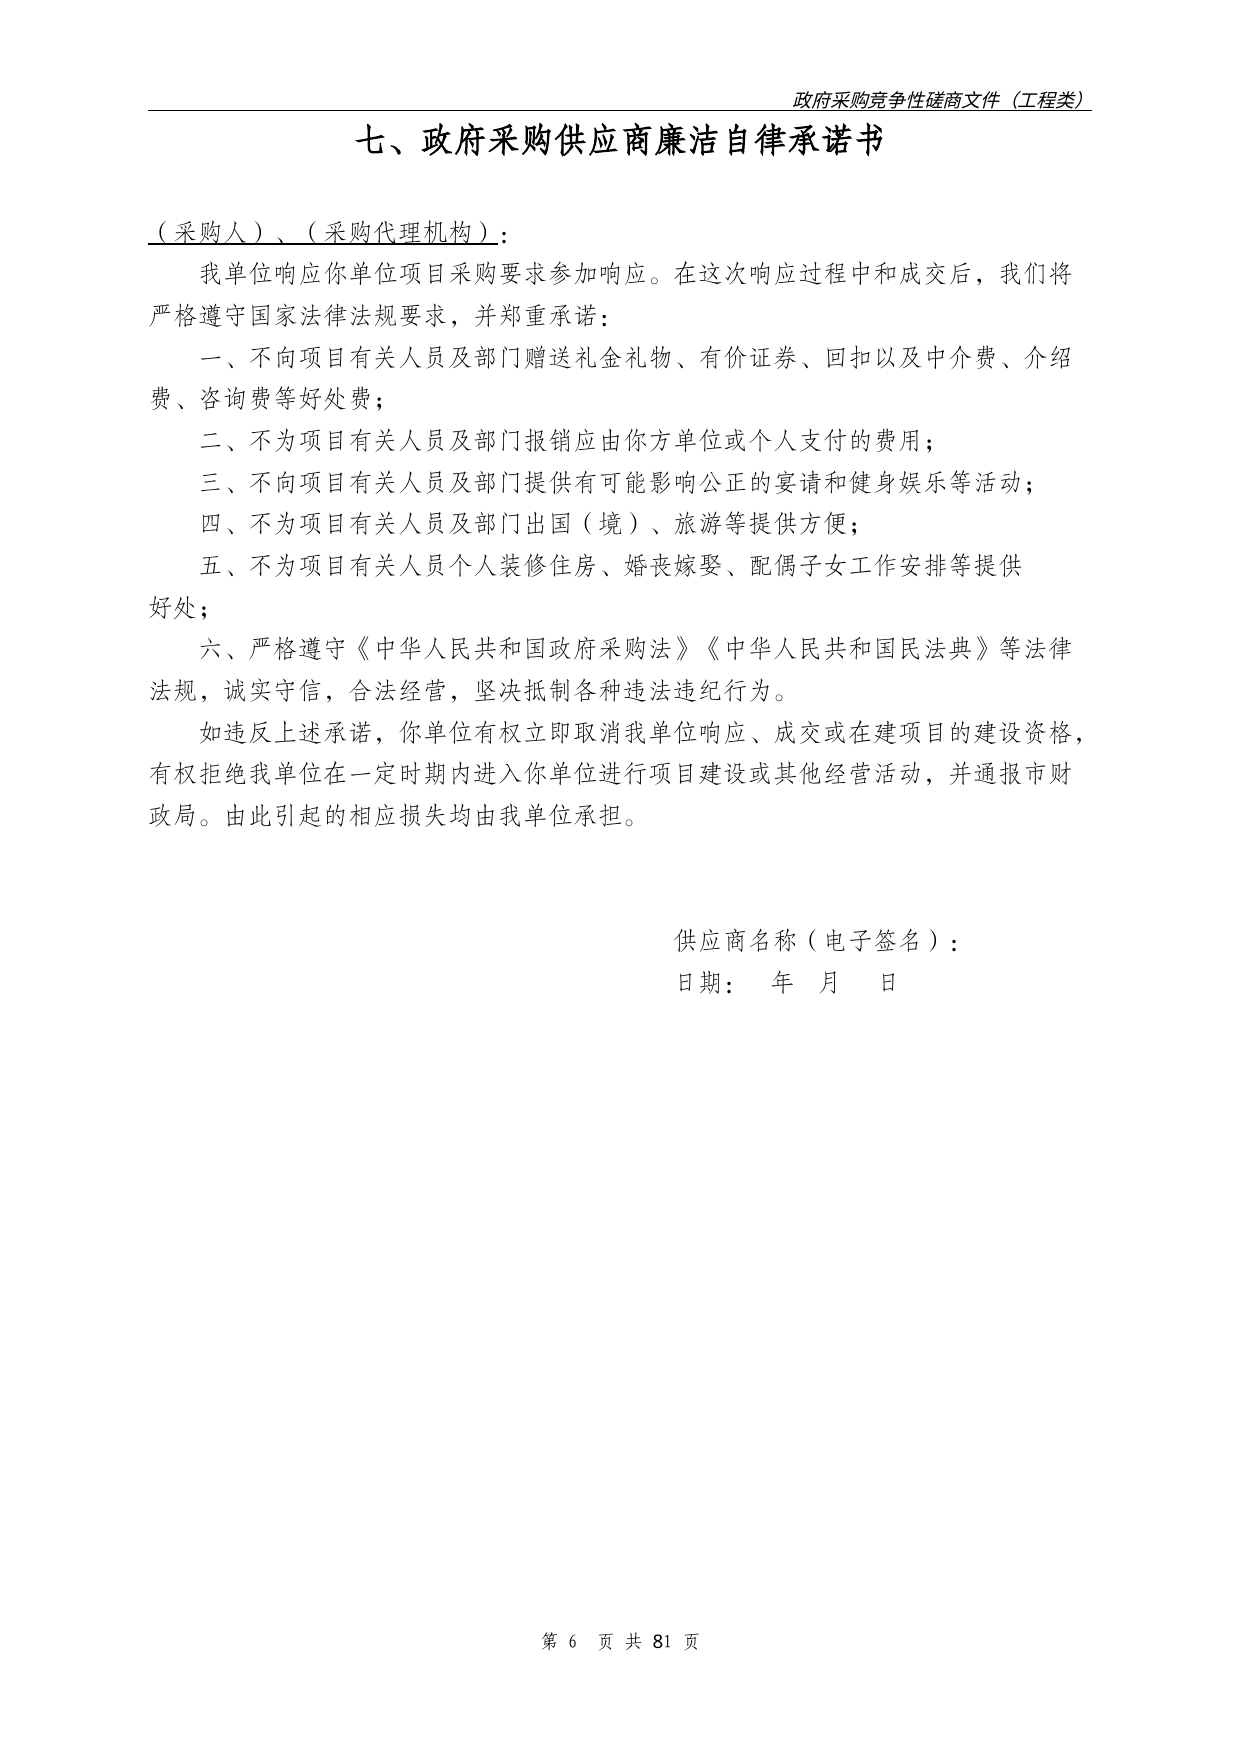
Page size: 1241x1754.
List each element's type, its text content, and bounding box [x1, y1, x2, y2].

text 七、政府采购供应商廉洁自律承诺书 [148, 122, 1092, 159]
text 二、不为项目有关人员及部门报销应由你方单位或个人支付的费用； [148, 428, 1092, 456]
text 好处； [148, 594, 1092, 622]
text 一、不向项目有关人员及部门赠送礼金礼物、有价证券、回扣以及中介费、介绍费、咨询费等好处费； [148, 344, 1092, 414]
text 五、不为项目有关人员个人装修住房、婚丧嫁娶、配偶子女工作安排等提供 [198, 553, 1092, 581]
text 日期： 年 月 日 [148, 969, 992, 997]
text 如违反上述承诺，你单位有权立即取消我单位响应、成交或在建项目的建设资格，有权拒绝我单位在一定时期内进入你单位进行项目建设或其他经营活动，并通报市财政局。由此引起的相应损失均由我单位承担。 [148, 719, 1092, 831]
text 我单位响应你单位项目采购要求参加响应。在这次响应过程中和成交后，我们将严格遵守国家法律法规要求，并郑重承诺： [148, 261, 1092, 331]
text （采购人）、（采购代理机构）： [148, 219, 1092, 247]
text 三、不向项目有关人员及部门提供有可能影响公正的宴请和健身娱乐等活动； [148, 469, 1092, 497]
text 六、严格遵守《中华人民共和国政府采购法》《中华人民共和国民法典》等法律法规，诚实守信，合法经营，坚决抵制各种违法违纪行为。 [148, 636, 1092, 706]
text 供应商名称（电子签名）： [148, 928, 1092, 956]
text 四、不为项目有关人员及部门出国（境）、旅游等提供方便； [148, 511, 1092, 539]
